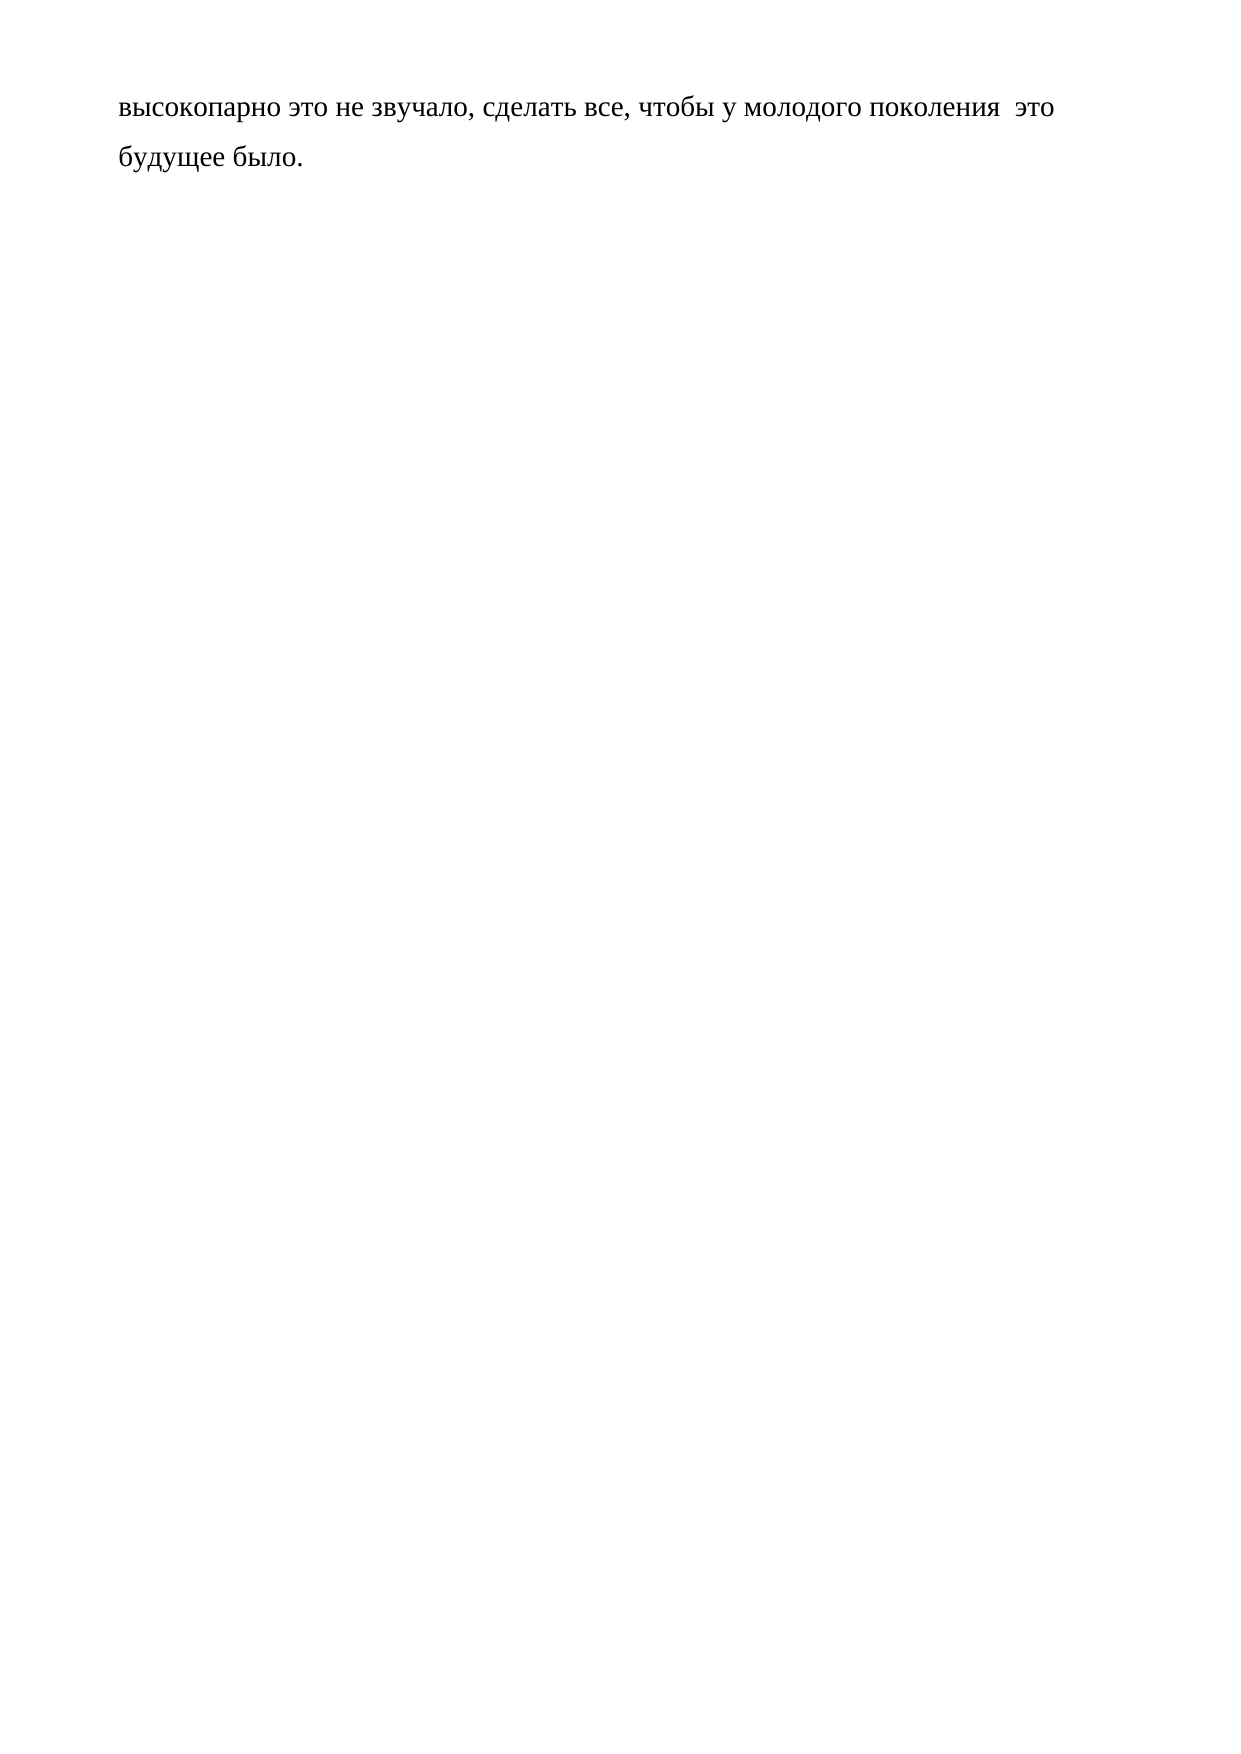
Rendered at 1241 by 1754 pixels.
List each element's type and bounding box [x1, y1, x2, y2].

text [118, 89, 1152, 172]
